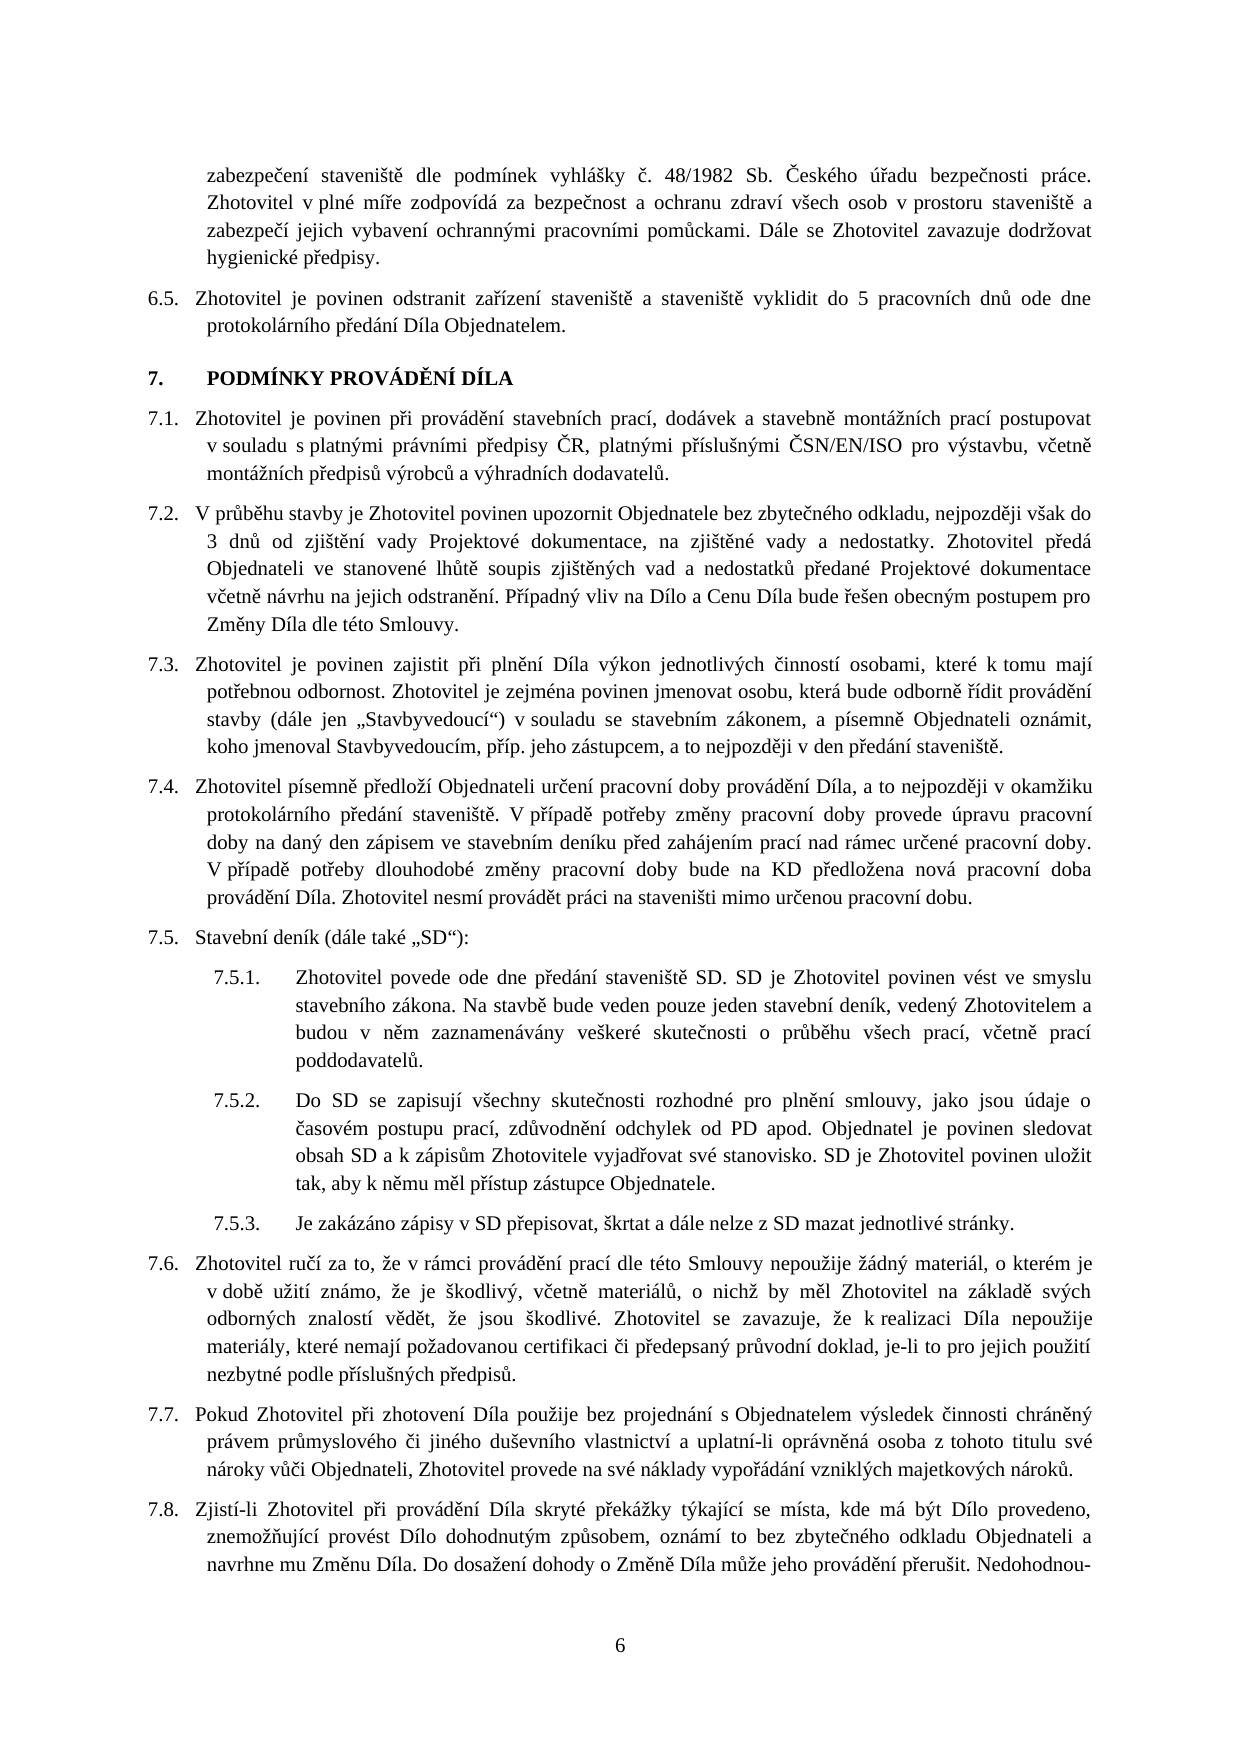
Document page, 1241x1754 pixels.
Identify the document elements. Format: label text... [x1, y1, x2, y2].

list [148, 162, 1093, 269]
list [148, 1497, 1093, 1576]
list Zhotovitel je povinen odstranit zařízení staveniště a staveniště vyklidit do 5 pracovních dnů ode dne protokolárního předání Díla Objednatelem. [148, 285, 1093, 337]
list Zhotovitel písemně předloží Objednateli určení pracovní doby provádění Díla, a to nejpozději v okamžiku protokolárního předání staveniště. V případě potřeby změny pracovní doby provede úpravu pracovní doby na daný den zápisem ve stavebním deníku před zahájením prací nad rámec určené pracovní doby. V případě potřeby dlouhodobé změny pracovní doby bude na KD předložena nová pracovní doba provádění Díla. Zhotovitel nesmí provádět práci na staveništi mimo určenou pracovní dobu. [148, 774, 1093, 909]
list PODMÍNKY PROVÁDĚNÍ DÍLA [148, 366, 1093, 390]
list Pokud Zhotovitel při zhotovení Díla použije bez projednání s Objednatelem výsledek činnosti chráněný právem průmyslového či jiného duševního vlastnictví a uplatní-li oprávněná osoba z tohoto titulu své nároky vůči Objednateli, Zhotovitel provede na své náklady vypořádání vzniklých majetkových nároků. [148, 1402, 1093, 1481]
list V průběhu stavby je Zhotovitel povinen upozornit Objednatele bez zbytečného odkladu, nejpozději však do 3 dnů od zjištění vady Projektové dokumentace, na zjištěné vady a nedostatky. Zhotovitel předá Objednateli ve stanovené lhůtě soupis zjištěných vad a nedostatků předané Projektové dokumentace včetně návrhu na jejich odstranění. Případný vliv na Dílo a Cenu Díla bude řešen obecným postupem pro Změny Díla dle této Smlouvy. [148, 501, 1093, 636]
list Stavební deník (dále také „SD“): [148, 925, 1093, 949]
list Je zakázáno zápisy v SD přepisovat, škrtat a dále nelze z SD mazat jednotlivé stránky. [213, 1211, 1093, 1235]
list Zhotovitel povede ode dne předání staveniště SD. SD je Zhotovitel povinen vést ve smyslu stavebního zákona. Na stavbě bude veden pouze jeden stavební deník, vedený Zhotovitelem a budou v něm zaznamenávány veškeré skutečnosti o průběhu všech prací, včetně prací poddodavatelů. [213, 965, 1093, 1072]
list Zhotovitel je povinen při provádění stavebních prací, dodávek a stavebně montážních prací postupovat v souladu s platnými právními předpisy ČR, platnými příslušnými ČSN/EN/ISO pro výstavbu, včetně montážních předpisů výrobců a výhradních dodavatelů. [148, 406, 1093, 485]
list Zhotovitel je povinen zajistit při plnění Díla výkon jednotlivých činností osobami, které k tomu mají potřebnou odbornost. Zhotovitel je zejména povinen jmenovat osobu, která bude odborně řídit provádění stavby (dále jen „Stavbyvedoucí“) v souladu se stavebním zákonem, a písemně Objednateli oznámit, koho jmenoval Stavbyvedoucím, příp. jeho zástupcem, a to nejpozději v den předání staveniště. [148, 652, 1093, 758]
list Zhotovitel ručí za to, že v rámci provádění prací dle této Smlouvy nepoužije žádný materiál, o kterém je v době užití známo, že je škodlivý, včetně materiálů, o nichž by měl Zhotovitel na základě svých odborných znalostí vědět, že jsou škodlivé. Zhotovitel se zavazuje, že k realizaci Díla nepoužije materiály, které nemají požadovanou certifikaci či předepsaný průvodní doklad, je-li to pro jejich použití nezbytné podle příslušných předpisů. [148, 1251, 1093, 1386]
list Do SD se zapisují všechny skutečnosti rozhodné pro plnění smlouvy, jako jsou údaje o časovém postupu prací, zdůvodnění odchylek od PD apod. Objednatel je povinen sledovat obsah SD a k zápisům Zhotovitele vyjadřovat své stanovisko. SD je Zhotovitel povinen uložit tak, aby k němu měl přístup zástupce Objednatele. [213, 1088, 1093, 1195]
